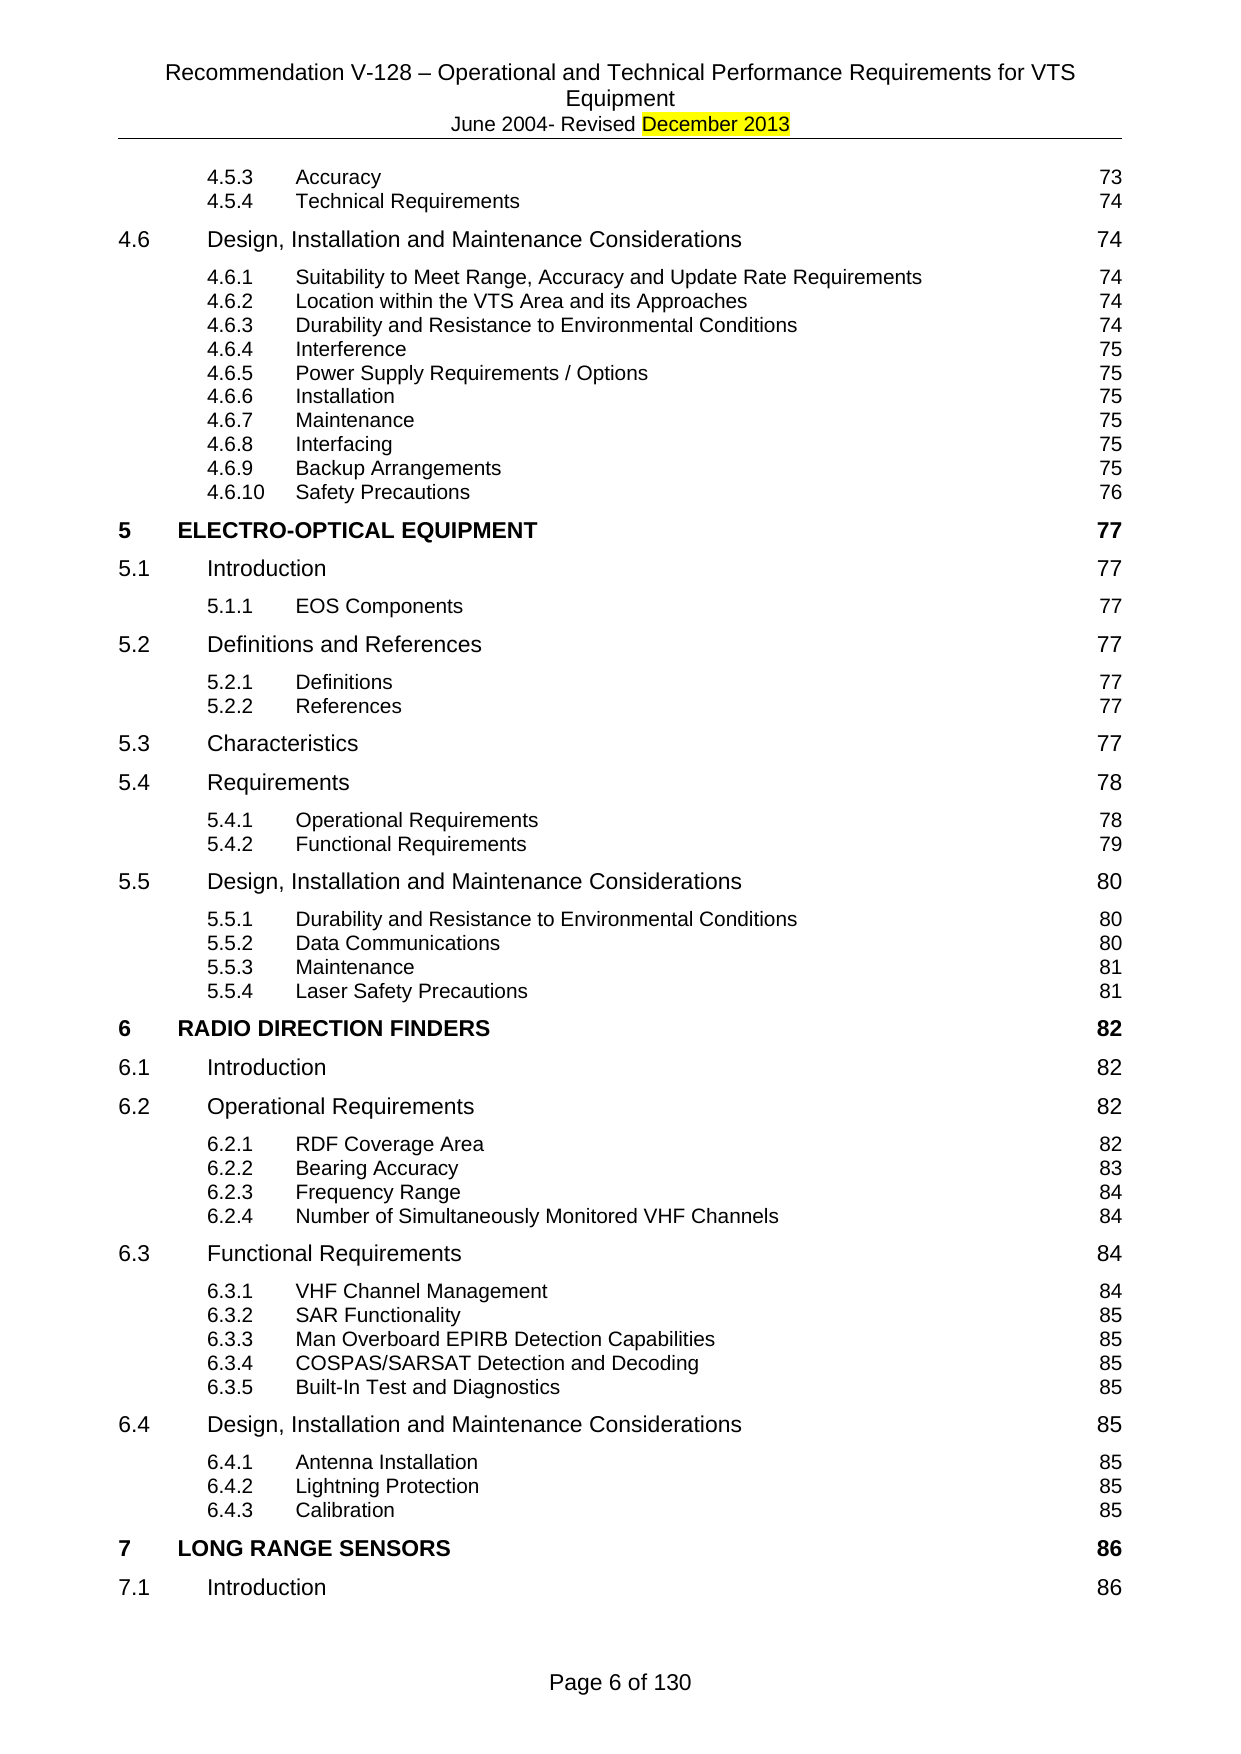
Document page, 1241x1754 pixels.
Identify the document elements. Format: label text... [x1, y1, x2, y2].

text 5.2.2 References 77 [207, 693, 1122, 717]
text 6.4 Design, Installation and Maintenance Considerations 85 [118, 1411, 1122, 1438]
text 5.1.1 EOS Components 77 [207, 594, 1122, 618]
text 6.4.1 Antenna Installation 85 [207, 1450, 1122, 1474]
text 4.6.6 Installation 75 [207, 384, 1122, 408]
text 4.5.3 Accuracy 73 [207, 165, 1122, 189]
text 5.2.1 Definitions 77 [207, 669, 1122, 693]
text 4.6.3 Durability and Resistance to Environmental Conditions 74 [207, 312, 1122, 336]
text 5.1 Introduction 77 [118, 555, 1122, 582]
text 4.5.4 Technical Requirements 74 [207, 189, 1122, 213]
text 5.4.2 Functional Requirements 79 [207, 832, 1122, 856]
text 6.1 Introduction 82 [118, 1054, 1122, 1081]
text 4.6.10 Safety Precautions 76 [207, 480, 1122, 504]
text 5.5 Design, Installation and Maintenance Considerations 80 [118, 868, 1122, 894]
text 6.3.4 COSPAS/SARSAT Detection and Decoding 85 [207, 1351, 1122, 1375]
text 4.6.2 Location within the VTS Area and its Approaches 74 [207, 288, 1122, 312]
text 4.6.7 Maintenance 75 [207, 408, 1122, 432]
text 5.2 Definitions and References 77 [118, 631, 1122, 657]
text 6.4.2 Lightning Protection 85 [207, 1474, 1122, 1498]
text 7.1 Introduction 86 [118, 1573, 1122, 1600]
text 4.6.1 Suitability to Meet Range, Accuracy and Update Rate Requirements 74 [207, 264, 1122, 288]
text 4.6.4 Interference 75 [207, 336, 1122, 360]
text 5.5.2 Data Communications 80 [207, 931, 1122, 955]
text 7 Long Range sensors 86 [118, 1534, 1107, 1561]
text 5.4 Requirements 78 [118, 769, 1122, 795]
text 4.6 Design, Installation and Maintenance Considerations 74 [118, 226, 1122, 252]
text 4.6.5 Power Supply Requirements / Options 75 [207, 360, 1122, 384]
text 5 Electro-Optical Equipment 77 [118, 517, 1107, 543]
text 6.3.5 Built-In Test and Diagnostics 85 [207, 1375, 1122, 1399]
text 5.3 Characteristics 77 [118, 730, 1122, 756]
text 6.3 Functional Requirements 84 [118, 1240, 1122, 1267]
text 4.6.8 Interfacing 75 [207, 432, 1122, 456]
text 5.4.1 Operational Requirements 78 [207, 808, 1122, 832]
text 6.2 Operational Requirements 82 [118, 1093, 1122, 1119]
text 5.5.3 Maintenance 81 [207, 955, 1122, 979]
text 6.3.2 SAR Functionality 85 [207, 1303, 1122, 1327]
text 6.3.1 VHF Channel Management 84 [207, 1279, 1122, 1303]
text 5.5.1 Durability and Resistance to Environmental Conditions 80 [207, 907, 1122, 931]
text 6.2.3 Frequency Range 84 [207, 1180, 1122, 1204]
text 6.2.2 Bearing Accuracy 83 [207, 1156, 1122, 1180]
text 6.4.3 Calibration 85 [207, 1498, 1122, 1522]
text 6 Radio Direction Finders 82 [118, 1015, 1107, 1042]
text 6.3.3 Man Overboard EPIRB Detection Capabilities 85 [207, 1327, 1122, 1351]
text 4.6.9 Backup Arrangements 75 [207, 456, 1122, 480]
text 5.5.4 Laser Safety Precautions 81 [207, 979, 1122, 1003]
text 6.2.1 RDF Coverage Area 82 [207, 1132, 1122, 1156]
text 6.2.4 Number of Simultaneously Monitored VHF Channels 84 [207, 1204, 1122, 1228]
